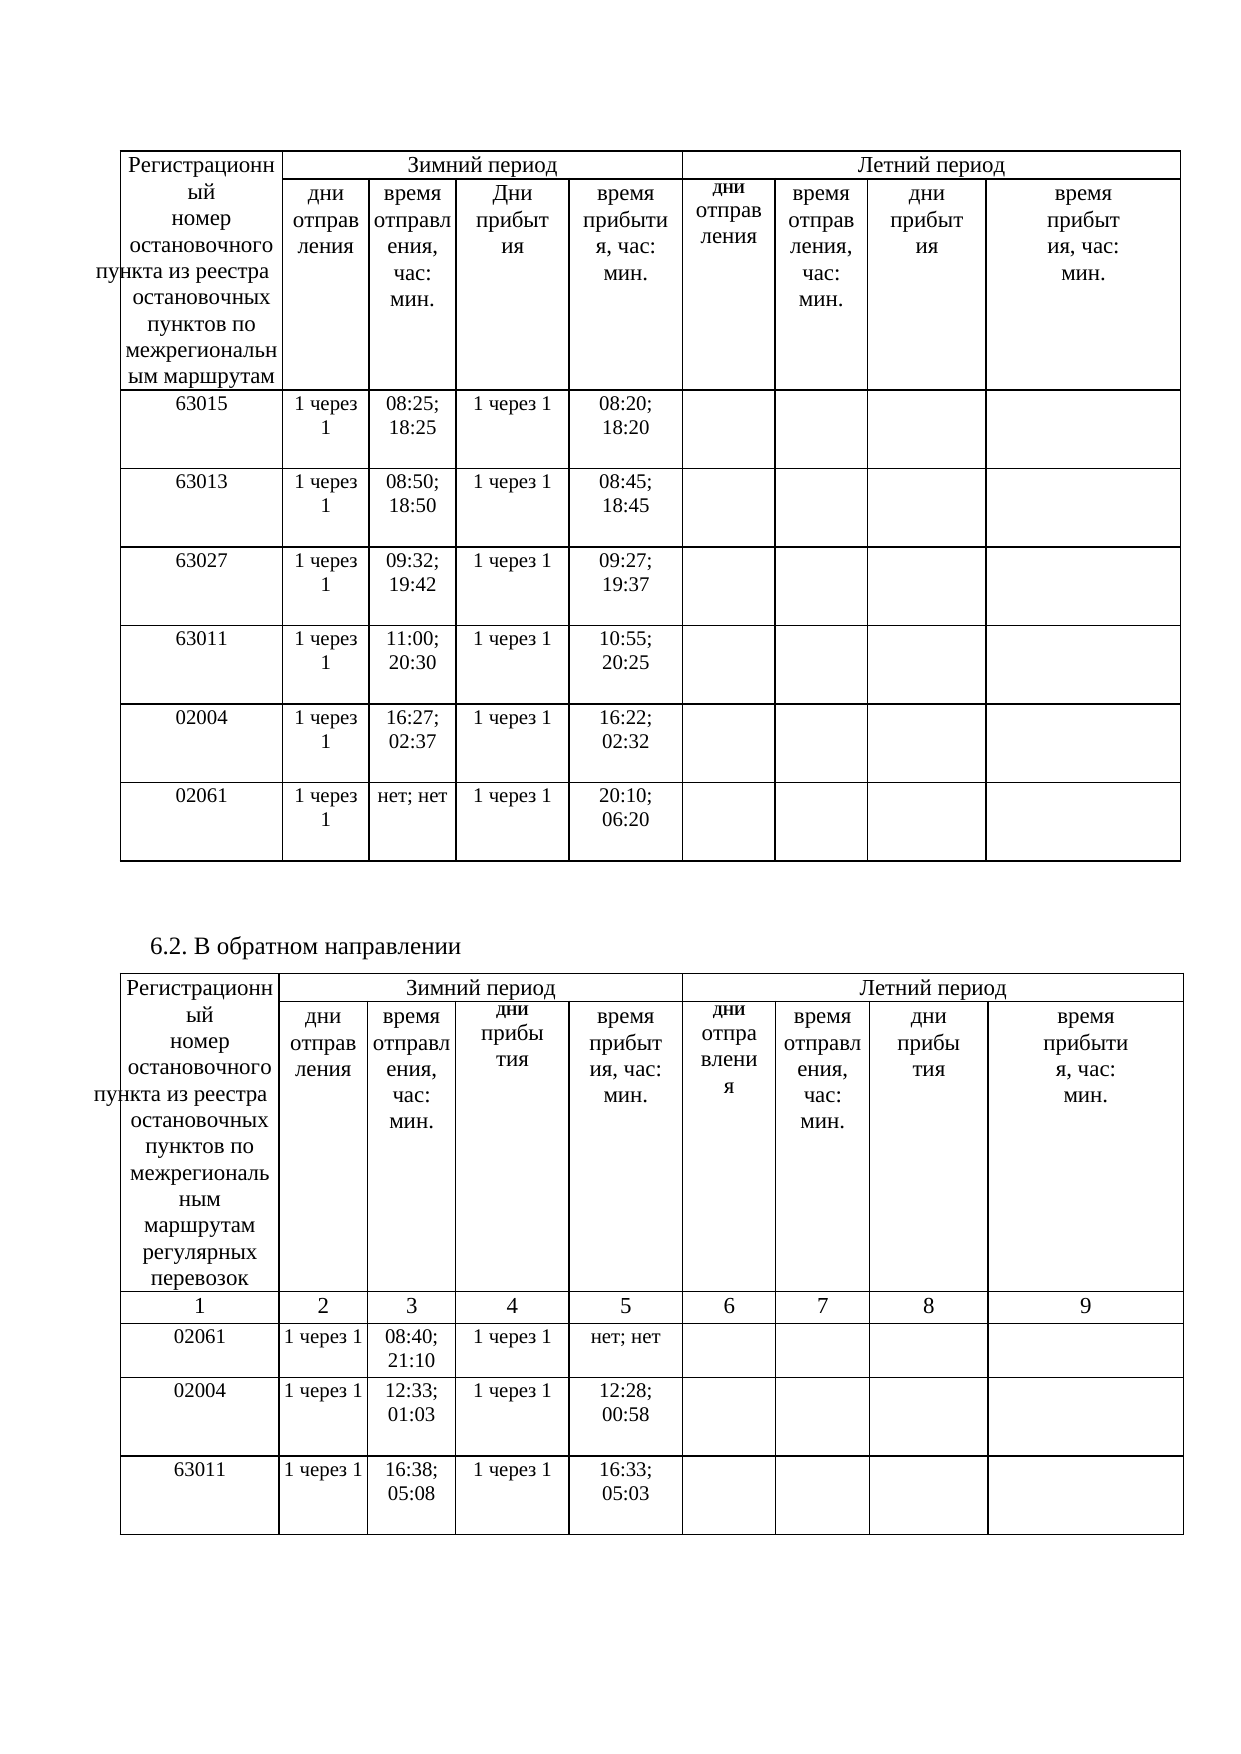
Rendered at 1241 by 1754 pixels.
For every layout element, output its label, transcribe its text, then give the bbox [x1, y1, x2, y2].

table_cell 02004 [121, 1378, 278, 1455]
table_cell [989, 1457, 1183, 1534]
table_cell дни отправ ления [283, 180, 368, 389]
table_cell [683, 391, 774, 468]
table_cell [868, 469, 985, 546]
table_cell нет; нет [370, 783, 455, 860]
table_cell [776, 469, 867, 546]
table_cell время отправ ления, час: мин. [776, 180, 867, 389]
table_cell [776, 1457, 869, 1534]
table_cell [987, 469, 1180, 546]
table_cell 1 через 1 [280, 1378, 367, 1455]
table_cell 1 через 1 [456, 1378, 568, 1455]
table_cell 08:40; 21:10 [368, 1324, 455, 1377]
table_cell [683, 1457, 775, 1534]
table_cell [683, 548, 774, 624]
table_cell [868, 548, 985, 624]
table_cell 08:25; 18:25 [370, 391, 455, 468]
table_cell [683, 469, 774, 546]
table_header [121, 974, 278, 1291]
table_header Летний период [683, 152, 1180, 178]
table_header Зимний период [280, 974, 682, 1001]
table_cell 1 через 1 [283, 548, 368, 624]
table_cell [987, 626, 1180, 703]
table_cell 63011 [121, 626, 282, 703]
table_cell [776, 1324, 869, 1377]
table_cell 1 через 1 [457, 705, 568, 781]
table_cell 63027 [121, 548, 282, 624]
table_cell [683, 1378, 775, 1455]
table_cell 16:38; 05:08 [368, 1457, 455, 1534]
table_cell [776, 783, 867, 860]
table_header Зимний период [283, 152, 682, 178]
table_cell 09:32; 19:42 [370, 548, 455, 624]
table_cell 16:27; 02:37 [370, 705, 455, 781]
table_cell 16:22; 02:32 [570, 705, 682, 781]
table_cell [776, 1378, 869, 1455]
table_cell 8 [870, 1292, 987, 1322]
table_cell 1 [121, 1292, 278, 1322]
table_cell 09:27; 19:37 [570, 548, 682, 624]
table_cell 1 через 1 [457, 391, 568, 468]
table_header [121, 152, 282, 389]
table_cell время прибыт ия, час: мин. [570, 1002, 682, 1291]
table_cell [868, 391, 985, 468]
table_cell [868, 705, 985, 781]
table_cell 02061 [121, 783, 282, 860]
table_cell 6 [683, 1292, 775, 1322]
table_cell 7 [776, 1292, 869, 1322]
table_cell 63011 [121, 1457, 278, 1534]
table_cell [987, 783, 1180, 860]
table_cell 1 через 1 [280, 1324, 367, 1377]
table_cell 11:00; 20:30 [370, 626, 455, 703]
table_cell 1 через 1 [456, 1324, 568, 1377]
table_cell [868, 626, 985, 703]
table_cell 1 через 1 [283, 783, 368, 860]
table_cell 16:33; 05:03 [570, 1457, 682, 1534]
table_cell [987, 391, 1180, 468]
table_cell 10:55; 20:25 [570, 626, 682, 703]
table_cell [987, 705, 1180, 781]
table_cell 02004 [121, 705, 282, 781]
table_cell дни отправ ления [280, 1002, 367, 1291]
table_cell 08:50; 18:50 [370, 469, 455, 546]
table_cell 9 [989, 1292, 1183, 1322]
table_cell 12:28; 00:58 [570, 1378, 682, 1455]
table_cell [870, 1324, 987, 1377]
table_cell 3 [368, 1292, 455, 1322]
table_cell [683, 1324, 775, 1377]
text 6.2. В обратном направлении [150, 931, 1090, 960]
table_cell время отправл ения, час: мин. [368, 1002, 455, 1291]
table_cell 1 через 1 [283, 469, 368, 546]
table_cell время прибыти я, час: мин. [570, 180, 682, 389]
table_cell нет; нет [570, 1324, 682, 1377]
table_cell [989, 1324, 1183, 1377]
table_cell 1 через 1 [457, 469, 568, 546]
table_cell 5 [570, 1292, 682, 1322]
table_cell [870, 1457, 987, 1534]
table_cell [776, 705, 867, 781]
table_header Летний период [683, 974, 1183, 1001]
table_cell [987, 548, 1180, 624]
table_cell 4 [456, 1292, 568, 1322]
table_cell 1 через 1 [456, 1457, 568, 1534]
table_cell 1 через 1 [457, 783, 568, 860]
table_cell [776, 626, 867, 703]
table_cell 20:10; 06:20 [570, 783, 682, 860]
table_cell [776, 548, 867, 624]
table_cell дни прибы тия [870, 1002, 987, 1291]
table_cell [683, 705, 774, 781]
table_cell 1 через 1 [283, 626, 368, 703]
table_cell Дни прибыт ия [457, 180, 568, 389]
table_cell время отправл ения, час: мин. [776, 1002, 869, 1291]
table_cell 02061 [121, 1324, 278, 1377]
table_cell [776, 391, 867, 468]
table_cell дни прибыт ия [868, 180, 985, 389]
table_cell 1 через 1 [283, 391, 368, 468]
table_cell 08:45; 18:45 [570, 469, 682, 546]
table_cell 1 через 1 [280, 1457, 367, 1534]
table_cell [989, 1378, 1183, 1455]
table_cell 1 через 1 [457, 626, 568, 703]
table_cell 08:20; 18:20 [570, 391, 682, 468]
table_cell ДНИ прибы тия [456, 1002, 568, 1291]
table_cell [868, 783, 985, 860]
table_cell ДНИ отпра влени я [683, 1002, 775, 1291]
table_cell 12:33; 01:03 [368, 1378, 455, 1455]
table_cell 1 через 1 [283, 705, 368, 781]
table_cell 63015 [121, 391, 282, 468]
table_cell 63013 [121, 469, 282, 546]
table_cell ДНИ отправ ления [683, 180, 774, 389]
table_cell [683, 626, 774, 703]
table_cell 2 [280, 1292, 367, 1322]
table_cell время прибыт ия, час: мин. [987, 180, 1180, 389]
table_cell [870, 1378, 987, 1455]
table_cell [683, 783, 774, 860]
table_cell 1 через 1 [457, 548, 568, 624]
table_cell время отправл ения, час: мин. [370, 180, 455, 389]
table_cell время прибыти я, час: мин. [989, 1002, 1183, 1291]
